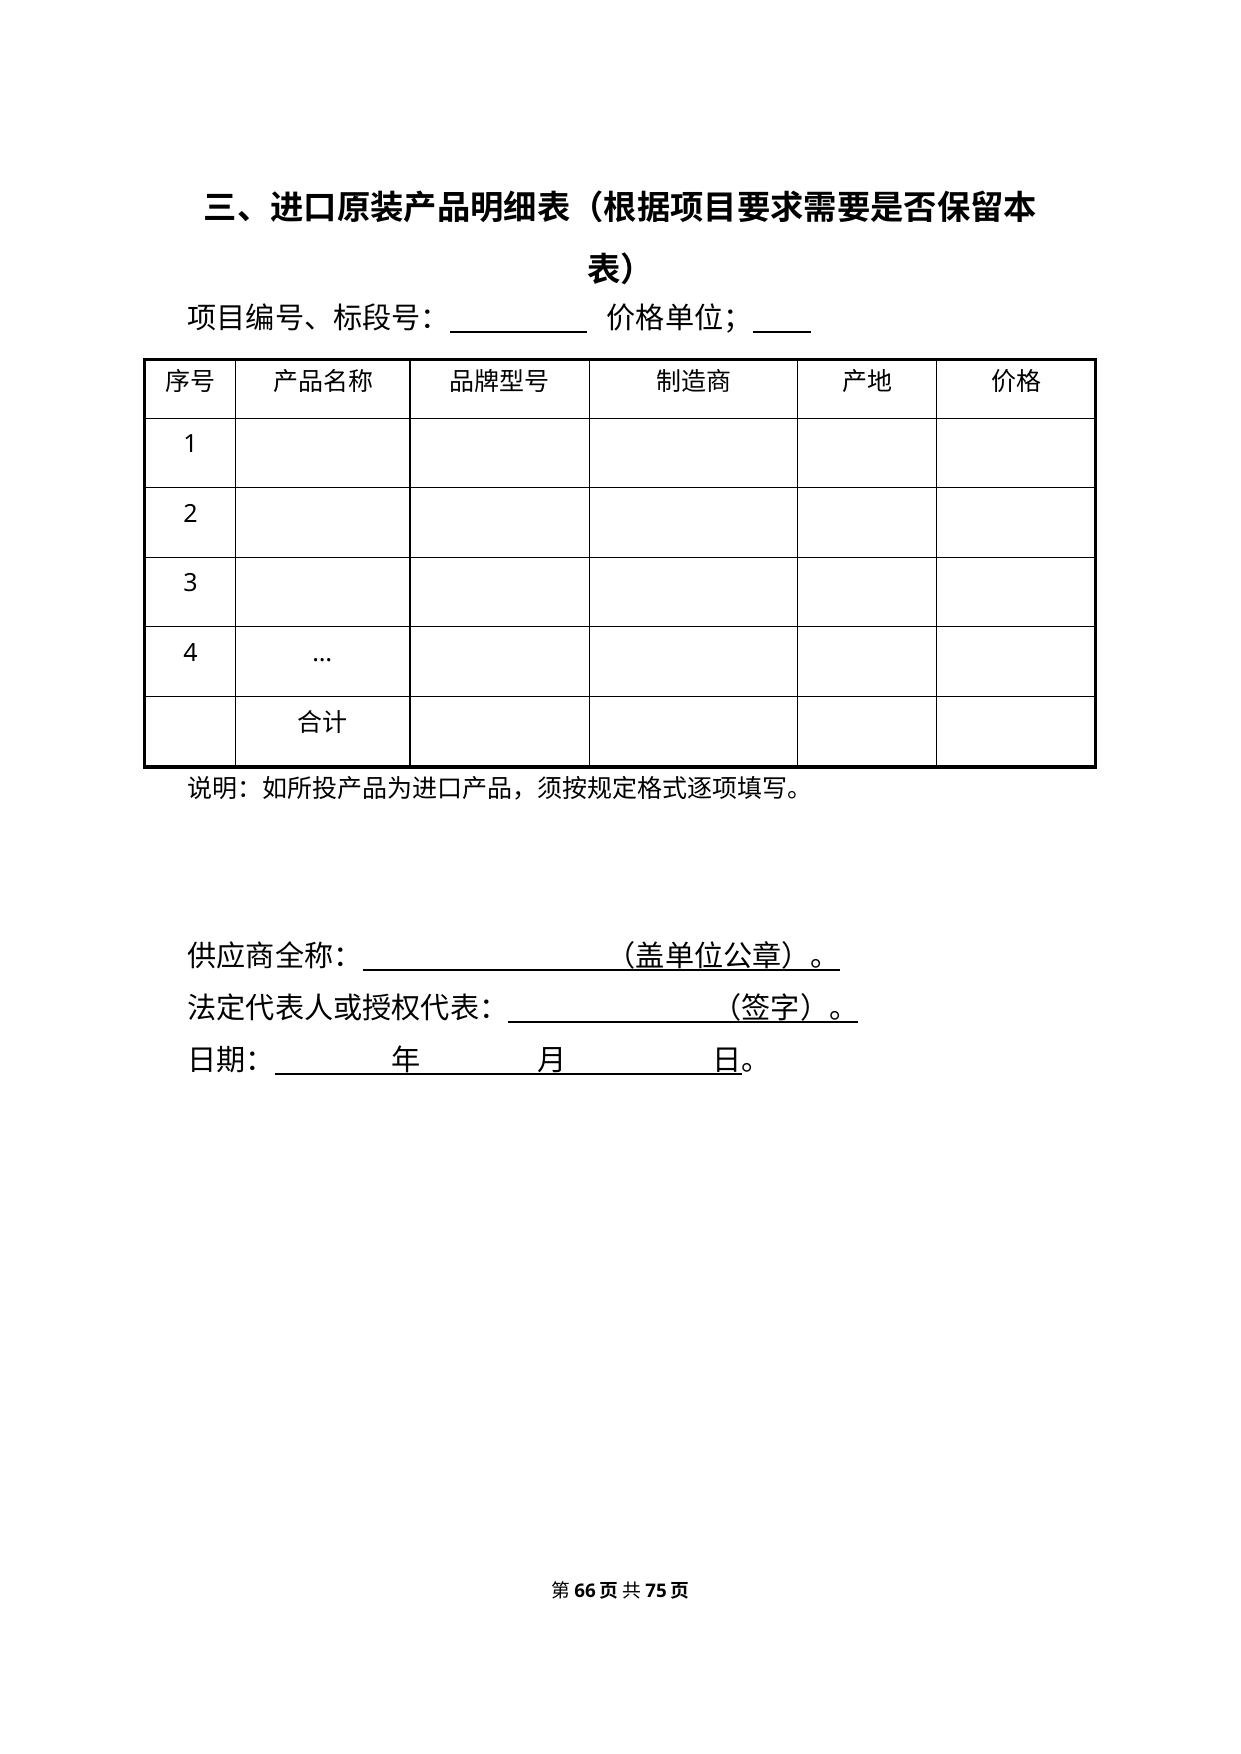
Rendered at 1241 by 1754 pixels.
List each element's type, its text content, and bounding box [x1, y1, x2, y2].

text 项目编号、标段号： 价格单位； [187, 294, 1053, 337]
table_cell 合计 [236, 697, 409, 765]
table_header 产品名称 [236, 361, 409, 417]
table_cell 1 [146, 419, 235, 487]
text 三、进口原装产品明细表（根据项目要求需要是否保留本表） [187, 169, 1053, 294]
table_cell [798, 627, 936, 696]
table_cell [590, 558, 797, 626]
table_cell [411, 627, 589, 696]
table_cell [937, 488, 1094, 557]
table_cell [146, 697, 235, 765]
table_header 产地 [798, 361, 936, 417]
table_cell 2 [146, 488, 235, 557]
table_header 序号 [146, 361, 235, 417]
text 日期： 年 月 日。 [187, 1029, 1053, 1081]
text 法定代表人或授权代表： （签字）。 [187, 977, 1053, 1029]
table_cell 4 [146, 627, 235, 696]
table_cell [937, 419, 1094, 487]
table_cell [798, 697, 936, 765]
table_cell [411, 558, 589, 626]
table_cell 3 [146, 558, 235, 626]
table_cell [798, 419, 936, 487]
table_cell [590, 697, 797, 765]
table_cell [590, 419, 797, 487]
table_header 制造商 [590, 361, 797, 417]
table_cell [236, 488, 409, 557]
table_cell [411, 697, 589, 765]
table_cell … [236, 627, 409, 696]
table_cell [411, 419, 589, 487]
table_cell [411, 488, 589, 557]
text 说明：如所投产品为进口产品，须按规定格式逐项填写。 [187, 768, 1123, 805]
table_cell [937, 558, 1094, 626]
table_header 品牌型号 [411, 361, 589, 417]
table_cell [798, 488, 936, 557]
table_cell [236, 558, 409, 626]
table_cell [937, 697, 1094, 765]
table_cell [590, 627, 797, 696]
table_cell [937, 627, 1094, 696]
table_cell [798, 558, 936, 626]
text 供应商全称： （盖单位公章）。 [187, 925, 1053, 977]
table_header 价格 [937, 361, 1094, 417]
table_cell [590, 488, 797, 557]
table_cell [236, 419, 409, 487]
